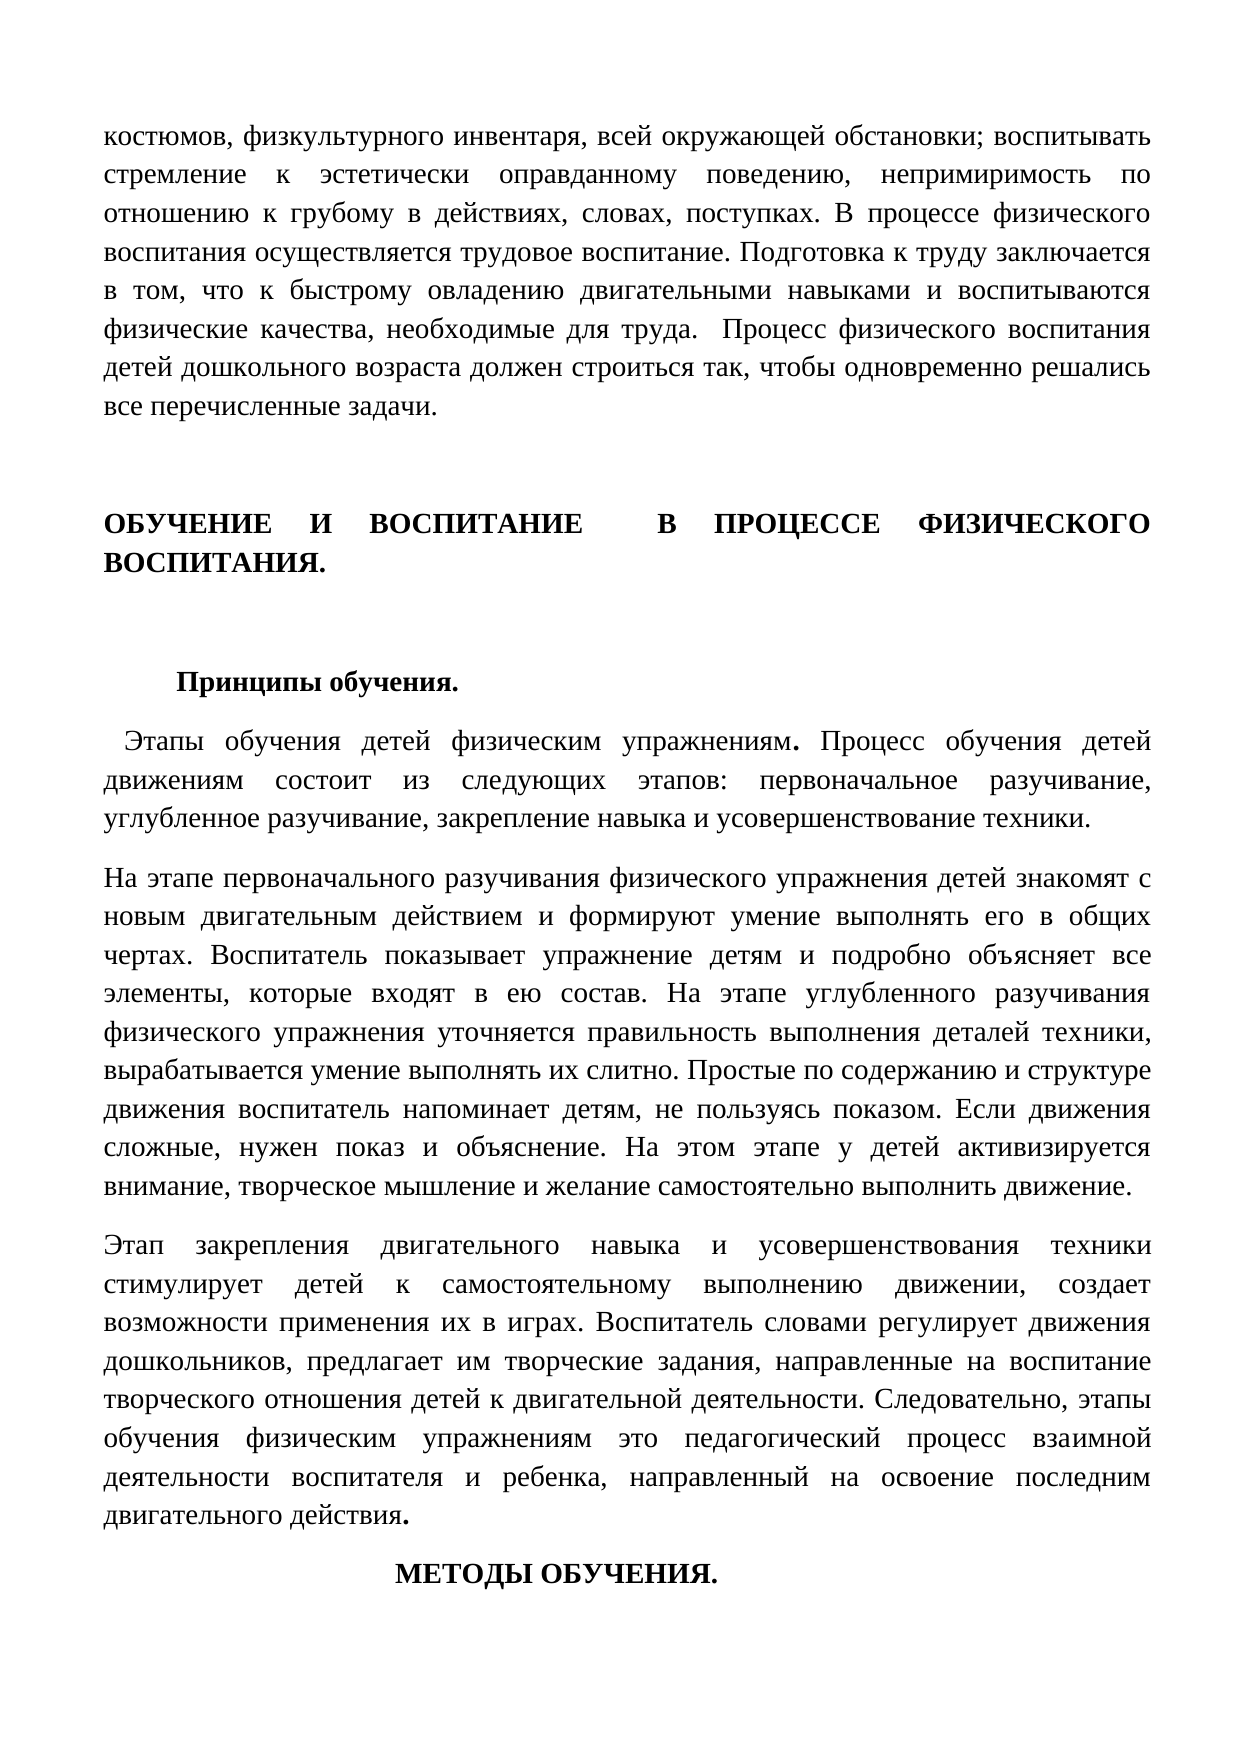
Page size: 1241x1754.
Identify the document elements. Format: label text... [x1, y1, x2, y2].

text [103, 118, 1152, 421]
text Этап закрепления двигательного навыка и усовершенствования техники стимулирует детей к самостоятельному выполнению движении, создает возможности применения их в играх. Воспитатель словами регулирует движения дошкольников, предлагает им творческие задания, направленные на воспитание творческого отношения детей к двигательной деятельности. Следовательно, этапы обучения физическим упражнениям это педагогический процесс взаимной деятельности воспитателя и ребенка, направленный на освоение последним двигательного действия. [103, 1227, 1152, 1531]
text На этапе первоначального разучивания физического упражнения детей знакомят с новым двигательным действием и формируют умение выполнять его в общих чертах. Воспитатель показывает упражнение детям и подробно объясняет все элементы, которые входят в ею состав. На этапе углубленного разучивания физического упражнения уточняется правильность выполнения деталей техники, вырабатывается умение выполнять их слитно. Простые по содержанию и структуре движения воспитатель напоминает детям, не пользуясь показом. Если движения сложные, нужен показ и объяснение. На этом этапе у детей активизируется внимание, творческое мышление и желание самостоятельно выполнить движение. [103, 860, 1152, 1202]
text МЕТОДЫ ОБУЧЕНИЯ. [103, 1557, 1152, 1590]
text Принципы обучения. [103, 664, 1152, 697]
text Этапы обучения детей физическим упражнениям. Процесс обучения детей движениям состоит из следующих этапов: первоначальное разучивание, углубленное разучивание, закрепление навыка и усовершенствование техники. [103, 723, 1152, 834]
text ОБУЧЕНИЕ И ВОСПИТАНИЕ В ПРОЦЕССЕ ФИЗИЧЕСКОГО ВОСПИТАНИЯ. [103, 507, 1152, 579]
